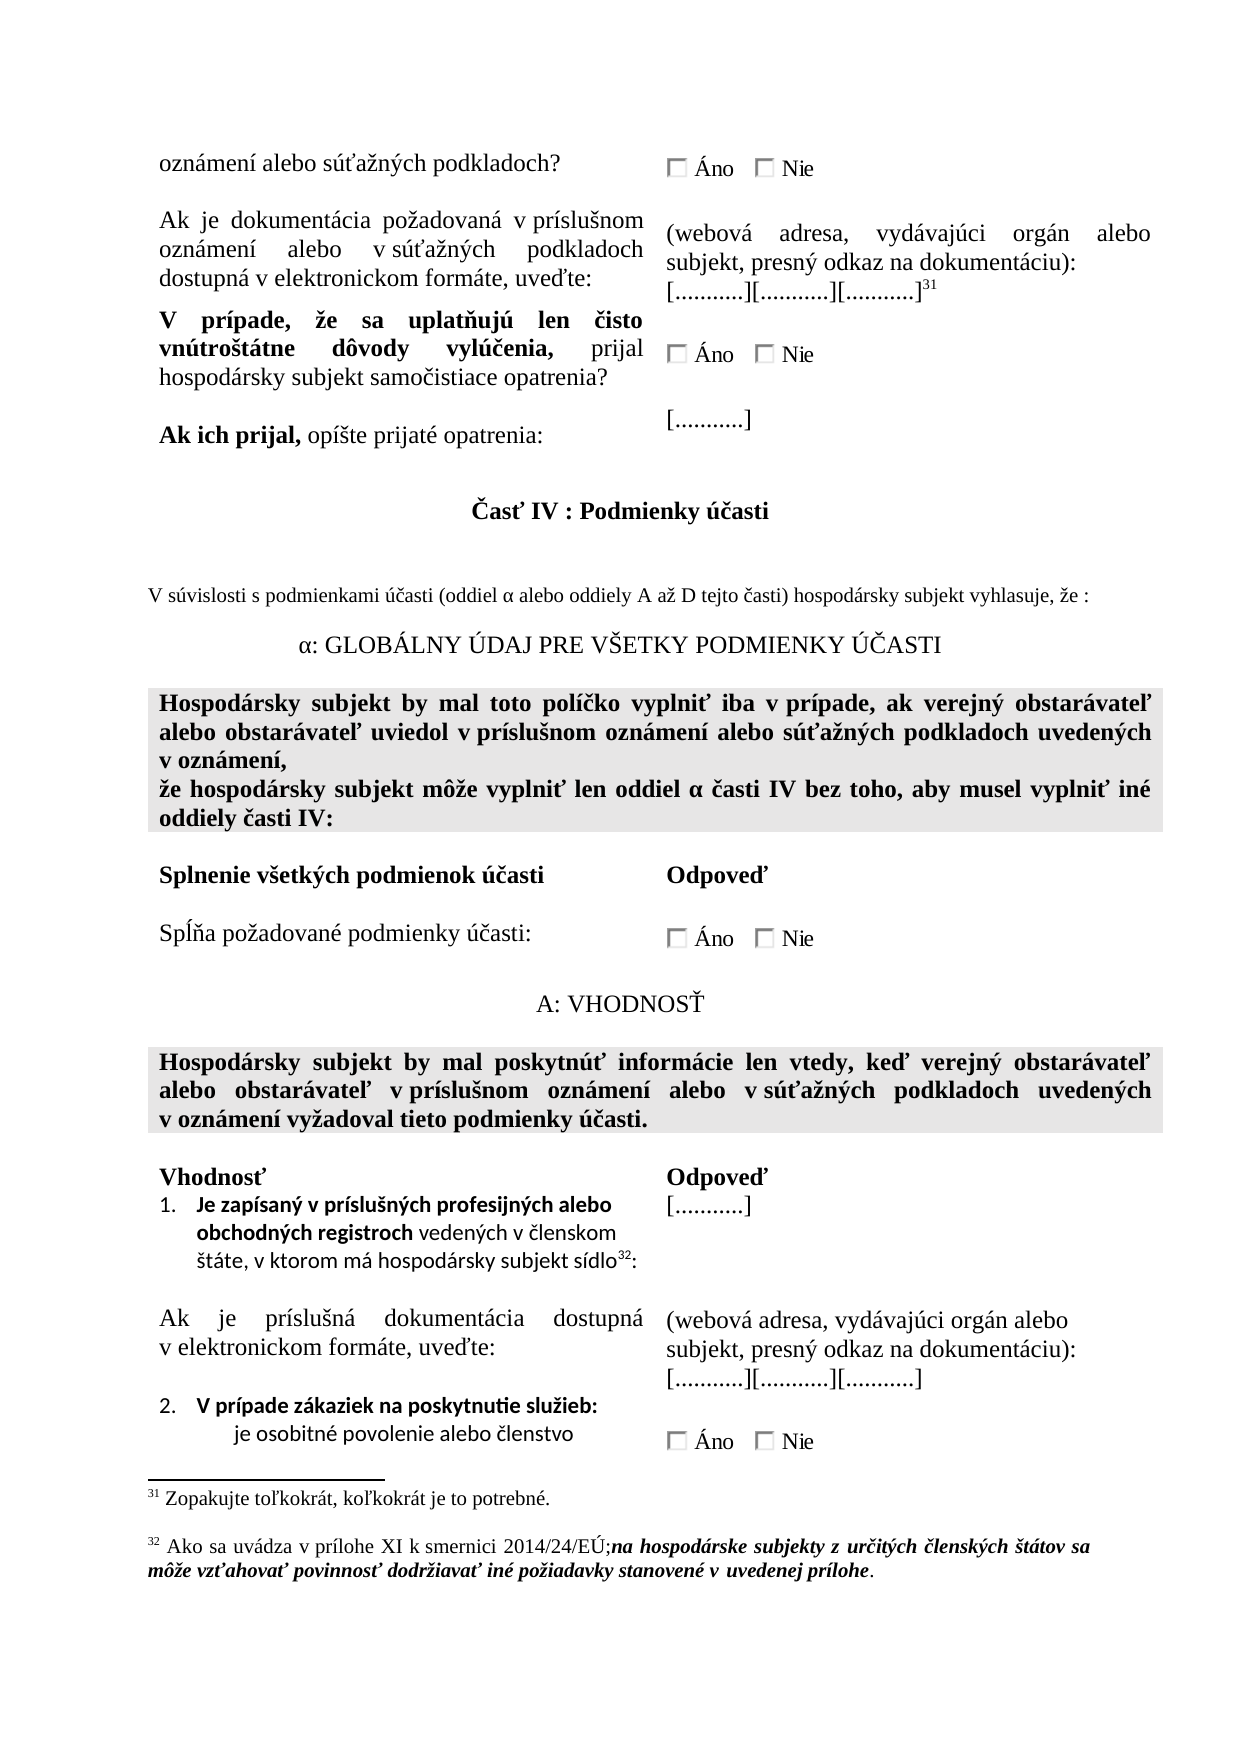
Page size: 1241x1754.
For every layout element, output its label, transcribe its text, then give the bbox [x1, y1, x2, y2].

table_header Hospodársky subjekt by mal toto políčko vyplniť iba v prípade, ak verejný obstarávateľ alebo obstarávateľ uviedol v príslušnom oznámení alebo súťažných podkladoch uvedených v oznámení, že hospodársky subjekt môže vyplniť len oddiel α časti IV bez toho, aby musel vyplniť iné oddiely časti IV: [148, 688, 1163, 832]
table_header Splnenie všetkých podmienok účasti [148, 861, 655, 889]
table_cell V prípade, že sa uplatňujú len čisto vnútroštátne dôvody vylúčenia, prijal hospodársky subjekt samočistiace opatrenia? Ak ich prijal, opíšte prijaté opatrenia: [148, 305, 655, 448]
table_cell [148, 148, 655, 305]
text A: VHODNOSŤ [148, 989, 1093, 1018]
table_cell [...........] (webová adresa, vydávajúci orgán alebo subjekt, presný odkaz na dokumentáciu): [...........][...........][...........] [655, 1190, 1162, 1392]
text V súvislosti s podmienkami účasti (oddiel α alebo oddiely A až D tejto časti) hospodársky subjekt vyhlasuje, že : [148, 582, 1093, 607]
table_cell [655, 889, 1162, 960]
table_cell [148, 1392, 655, 1462]
table_header Vhodnosť [148, 1162, 655, 1190]
table_header Hospodársky subjekt by mal poskytnúť informácie len vtedy, keď verejný obstarávateľ alebo obstarávateľ v príslušnom oznámení alebo v súťažných podkladoch uvedených v oznámení vyžadoval tieto podmienky účasti. [148, 1047, 1163, 1133]
table_cell Je zapísaný v príslušných profesijných alebo obchodných registroch vedených v členskom štáte, v ktorom má hospodársky subjekt sídlo: Ak je príslušná dokumentácia dostupná v elektronickom formáte, uveďte: [148, 1190, 655, 1392]
table_cell Spĺňa požadované podmienky účasti: [148, 889, 655, 960]
text Časť IV : Podmienky účasti [148, 496, 1093, 525]
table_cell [655, 1392, 1162, 1462]
table_header Odpoveď [655, 1162, 1162, 1190]
table_header Odpoveď [655, 861, 1162, 889]
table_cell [655, 148, 1162, 305]
text α: GLOBÁLNY ÚDAJ PRE VŠETKY PODMIENKY ÚČASTI [148, 631, 1093, 659]
table_cell [...........] [655, 305, 1162, 448]
